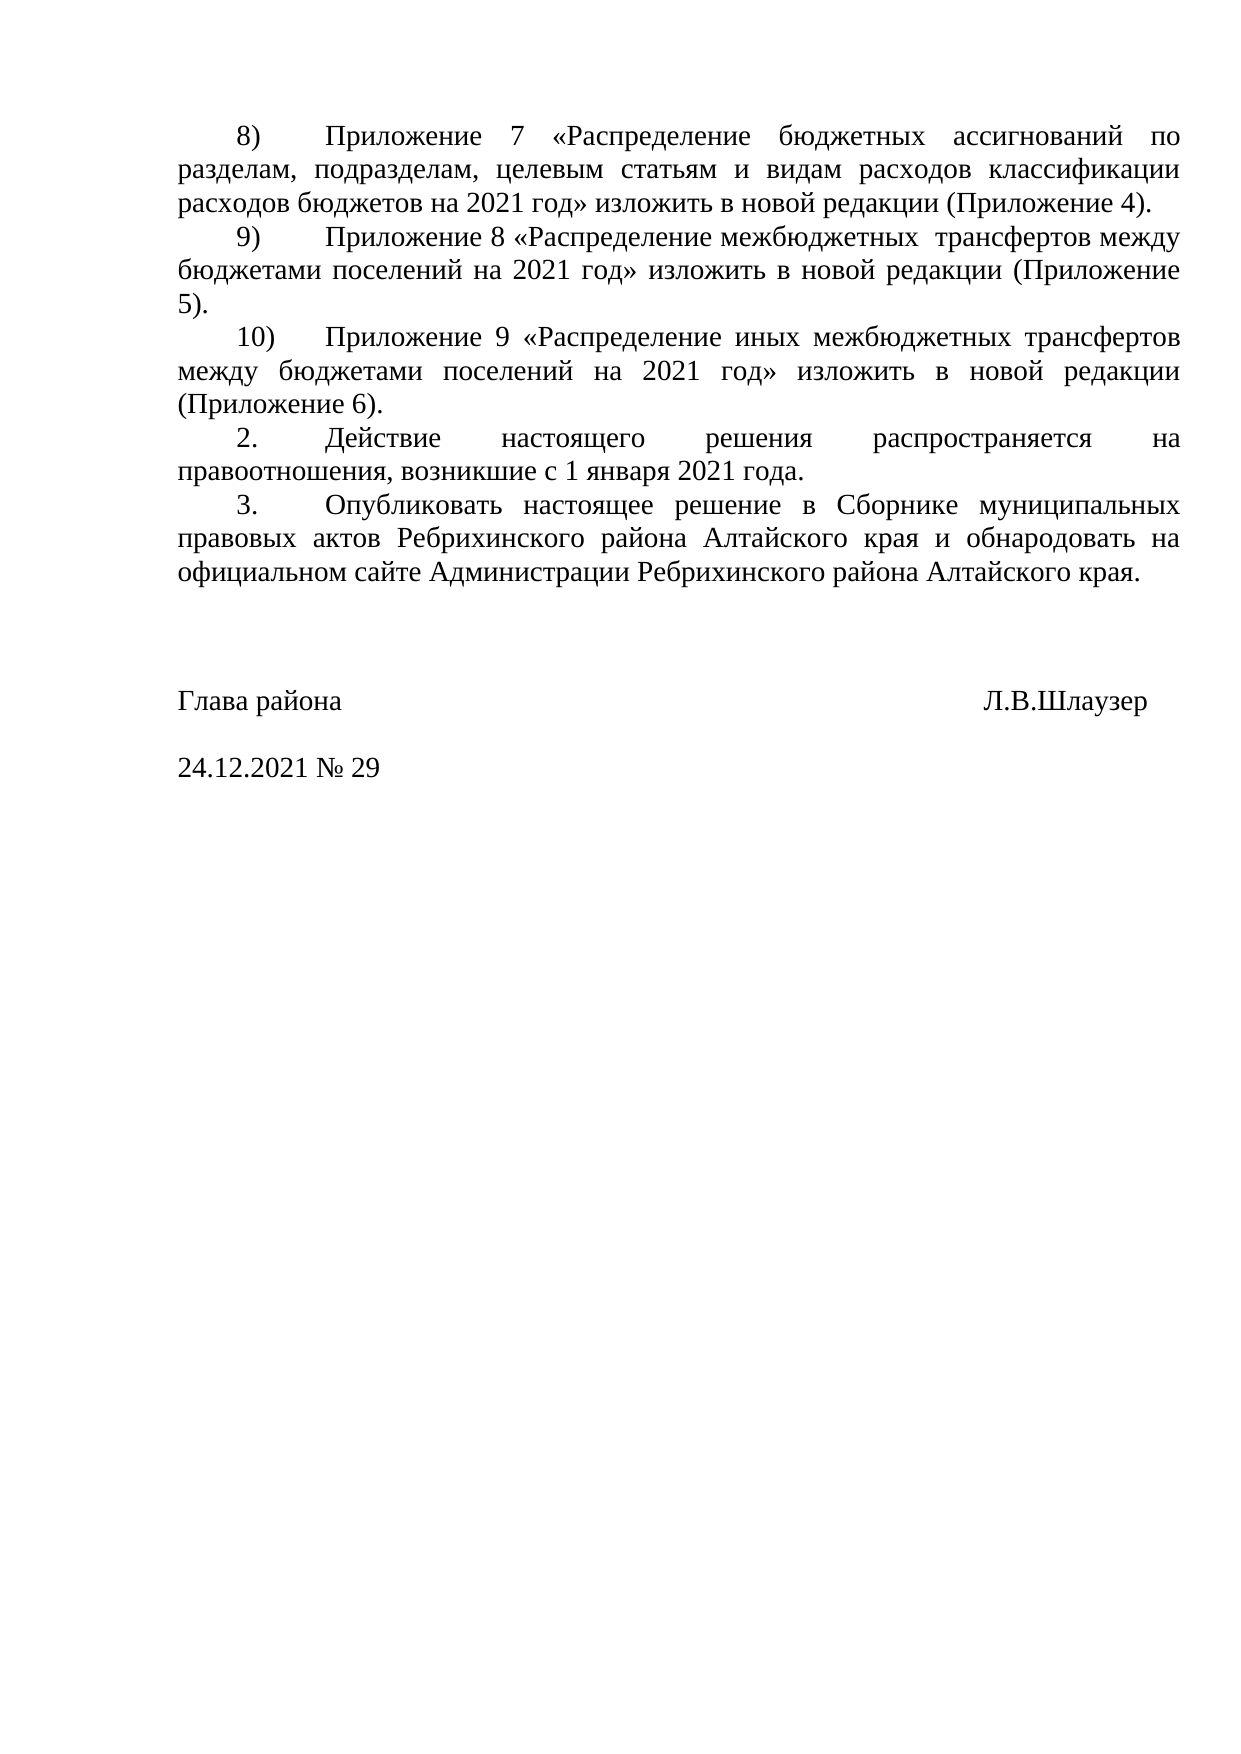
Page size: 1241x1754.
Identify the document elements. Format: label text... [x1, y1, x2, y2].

list Действие настоящего решения распространяется на правоотношения, возникшие с 1 января 2021 года. [177, 420, 1181, 487]
list Приложение 9 «Распределение иных межбюджетных трансфертов между бюджетами поселений на 2021 год» изложить в новой редакции (Приложение 6). [177, 319, 1181, 420]
list Приложение 8 «Распределение межбюджетных трансфертов между бюджетами поселений на 2021 год» изложить в новой редакции (Приложение 5). [177, 219, 1181, 319]
text Глава района Л.В.Шлаузер [177, 683, 1181, 716]
text 24.12.2021 № 29 [177, 750, 1181, 783]
list Приложение 7 «Распределение бюджетных ассигнований по разделам, подразделам, целевым статьям и видам расходов классификации расходов бюджетов на 2021 год» изложить в новой редакции (Приложение 4). [177, 118, 1181, 219]
list Опубликовать настоящее решение в Сборнике муниципальных правовых актов Ребрихинского района Алтайского края и обнародовать на официальном сайте Администрации Ребрихинского района Алтайского края. [177, 487, 1181, 588]
